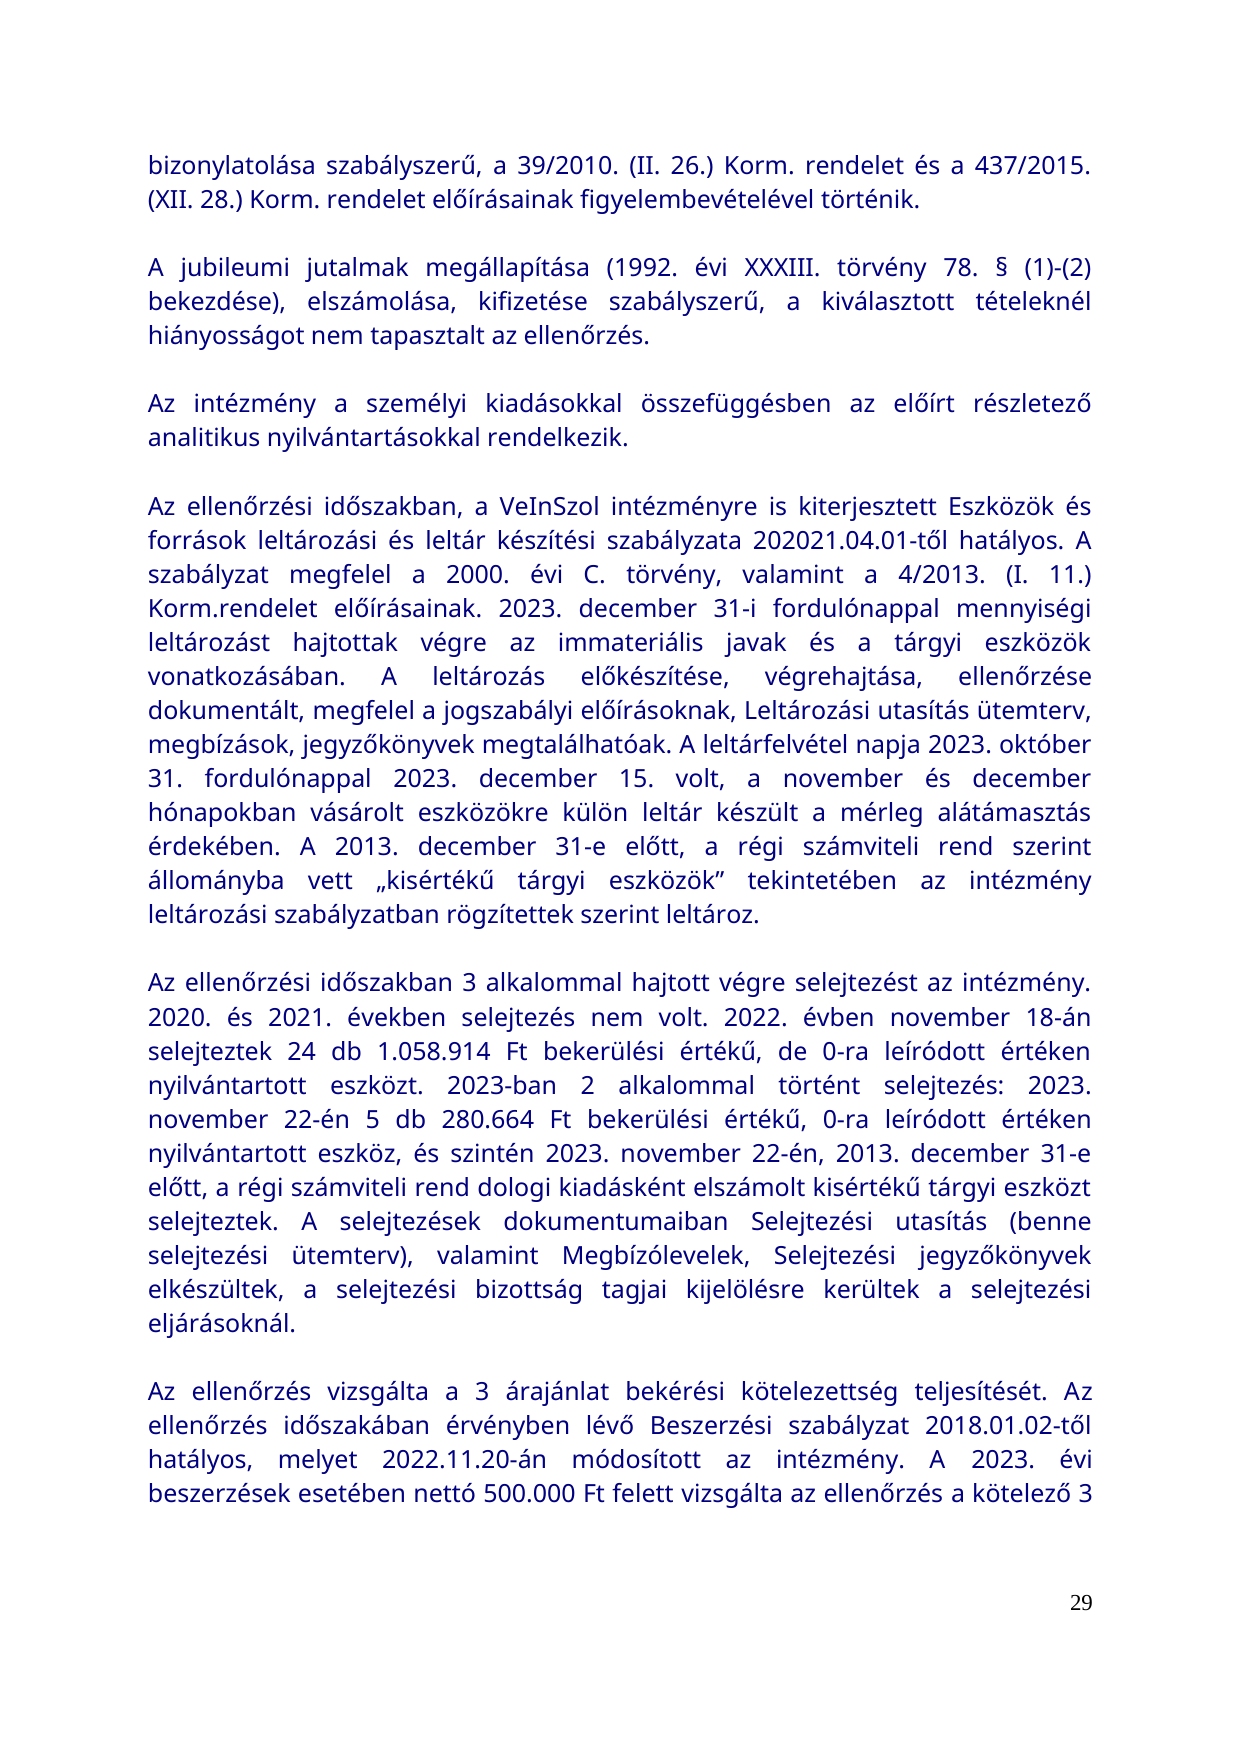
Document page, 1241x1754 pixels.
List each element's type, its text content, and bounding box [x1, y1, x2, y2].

text Az ellenőrzési időszakban, a VeInSzol intézményre is kiterjesztett Eszközök és források leltározási és leltár készítési szabályzata 202021.04.01-től hatályos. A szabályzat megfelel a 2000. évi C. törvény, valamint a 4/2013. (I. 11.) Korm.rendelet előírásainak. 2023. december 31-i fordulónappal mennyiségi leltározást hajtottak végre az immateriális javak és a tárgyi eszközök vonatkozásában. A leltározás előkészítése, végrehajtása, ellenőrzése dokumentált, megfelel a jogszabályi előírásoknak, Leltározási utasítás ütemterv, megbízások, jegyzőkönyvek megtalálhatóak. A leltárfelvétel napja 2023. október 31. fordulónappal 2023. december 15. volt, a november és december hónapokban vásárolt eszközökre külön leltár készült a mérleg alátámasztás érdekében. A 2013. december 31-e előtt, a régi számviteli rend szerint állományba vett „kisértékű tárgyi eszközök” tekintetében az intézmény leltározási szabályzatban rögzítettek szerint leltároz. [148, 488, 1093, 931]
text A jubileumi jutalmak megállapítása (1992. évi XXXIII. törvény 78. § (1)-(2) bekezdése), elszámolása, kifizetése szabályszerű, a kiválasztott tételeknél hiányosságot nem tapasztalt az ellenőrzés. [148, 250, 1093, 352]
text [148, 148, 1093, 216]
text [148, 1374, 1093, 1510]
text Az intézmény a személyi kiadásokkal összefüggésben az előírt részletező analitikus nyilvántartásokkal rendelkezik. [148, 386, 1093, 454]
text Az ellenőrzési időszakban 3 alkalommal hajtott végre selejtezést az intézmény. 2020. és 2021. években selejtezés nem volt. 2022. évben november 18-án selejteztek 24 db 1.058.914 Ft bekerülési értékű, de 0-ra leíródott értéken nyilvántartott eszközt. 2023-ban 2 alkalommal történt selejtezés: 2023. november 22-én 5 db 280.664 Ft bekerülési értékű, 0-ra leíródott értéken nyilvántartott eszköz, és szintén 2023. november 22-én, 2013. december 31-e előtt, a régi számviteli rend dologi kiadásként elszámolt kisértékű tárgyi eszközt selejteztek. A selejtezések dokumentumaiban Selejtezési utasítás (benne selejtezési ütemterv), valamint Megbízólevelek, Selejtezési jegyzőkönyvek elkészültek, a selejtezési bizottság tagjai kijelölésre kerültek a selejtezési eljárásoknál. [148, 965, 1093, 1340]
